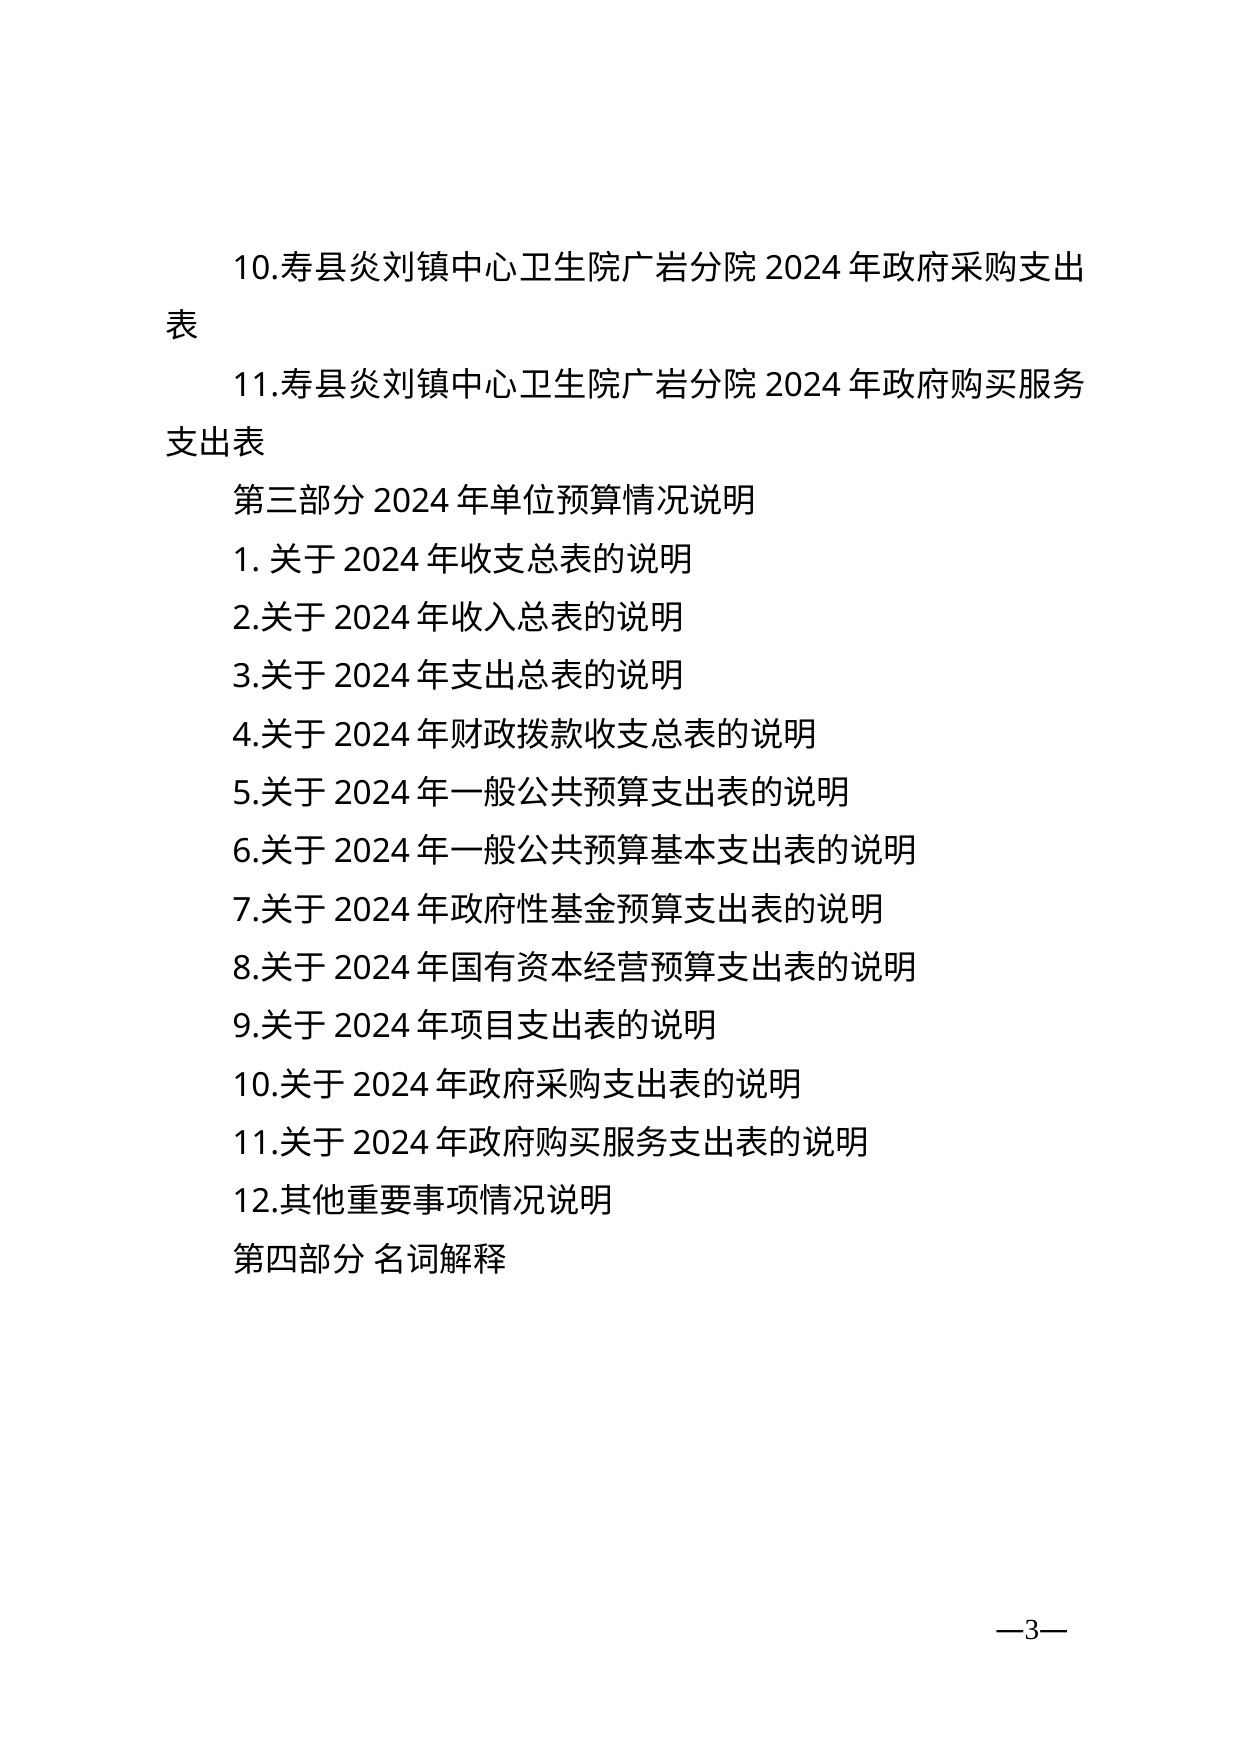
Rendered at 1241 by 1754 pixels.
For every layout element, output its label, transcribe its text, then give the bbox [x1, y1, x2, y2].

list 关于2024年收支总表的说明 [232, 524, 1087, 583]
text 10.寿县炎刘镇中心卫生院广岩分院2024年政府采购支出表 [165, 233, 1087, 349]
text 7.关于2024年政府性基金预算支出表的说明 [165, 874, 1087, 933]
text 10.关于2024年政府采购支出表的说明 [165, 1049, 1087, 1108]
text 第四部分 名词解释 [165, 1224, 1087, 1283]
text 8.关于2024年国有资本经营预算支出表的说明 [165, 933, 1087, 991]
text 5.关于2024年一般公共预算支出表的说明 [165, 758, 1087, 816]
text 11.寿县炎刘镇中心卫生院广岩分院2024年政府购买服务支出表 [165, 349, 1087, 466]
text 9.关于2024年项目支出表的说明 [165, 991, 1087, 1049]
text 第三部分 2024年单位预算情况说明 [165, 466, 1087, 524]
text 3.关于2024年支出总表的说明 [165, 641, 1087, 699]
text 11.关于2024年政府购买服务支出表的说明 [165, 1108, 1087, 1166]
text 2.关于2024年收入总表的说明 [165, 583, 1087, 641]
text 12.其他重要事项情况说明 [165, 1166, 1087, 1224]
text 4.关于2024年财政拨款收支总表的说明 [165, 699, 1087, 758]
text 6.关于2024年一般公共预算基本支出表的说明 [165, 816, 1087, 874]
